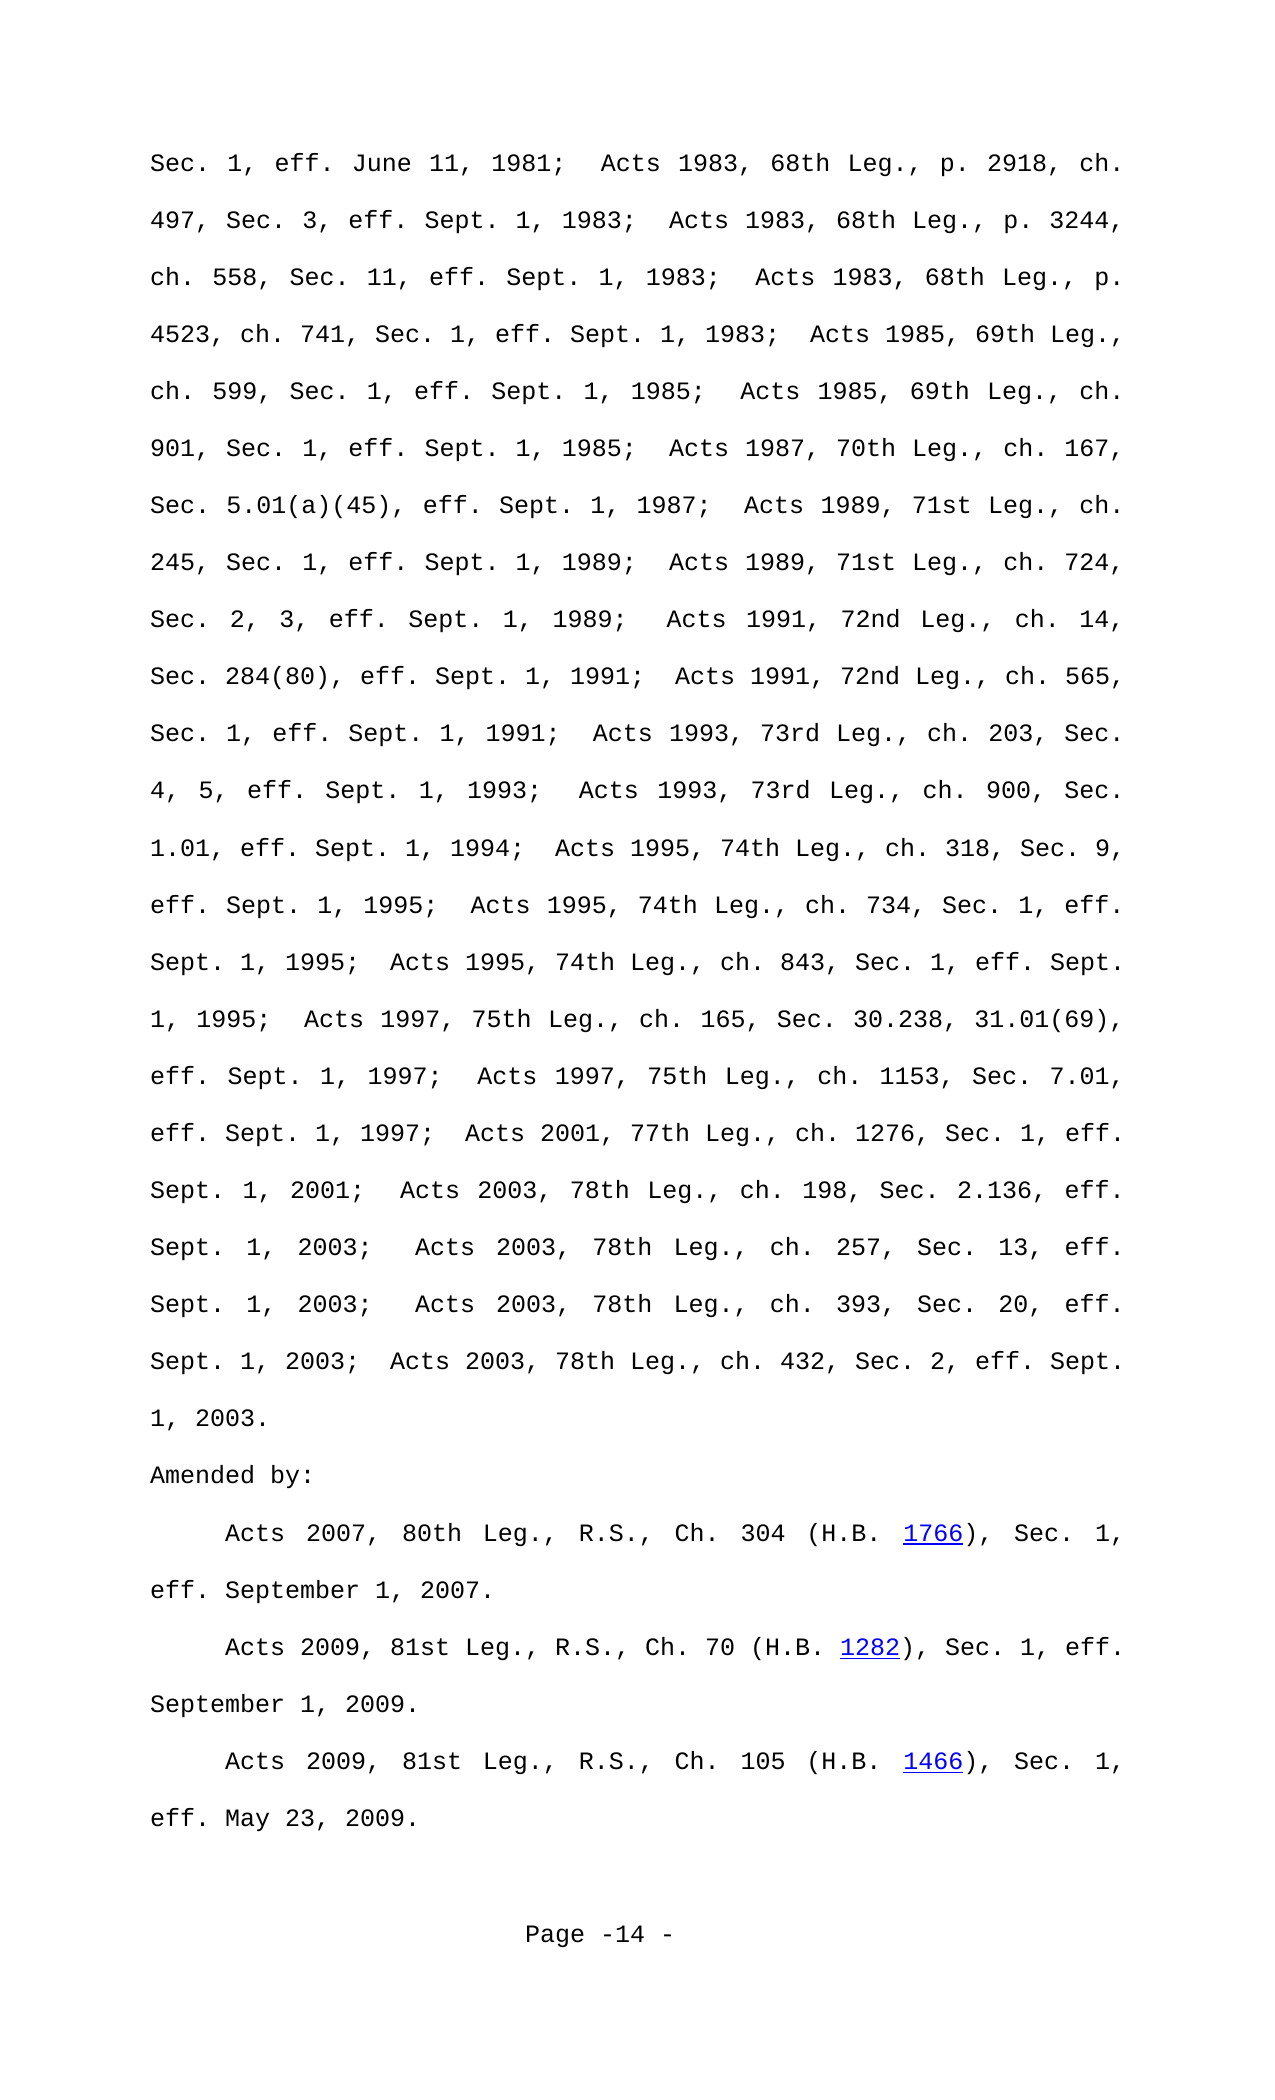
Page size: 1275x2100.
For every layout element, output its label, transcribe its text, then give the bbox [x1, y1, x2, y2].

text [150, 150, 1125, 1434]
text Acts 2009, 81st Leg., R.S., Ch. 105 (H.B. 1466), Sec. 1, eff. May 23, 2009. [150, 1748, 1125, 1834]
text Amended by: [150, 1463, 1125, 1491]
text Acts 2009, 81st Leg., R.S., Ch. 70 (H.B. 1282), Sec. 1, eff. September 1, 2009. [150, 1634, 1125, 1720]
text Acts 2007, 80th Leg., R.S., Ch. 304 (H.B. 1766), Sec. 1, eff. September 1, 2007. [150, 1520, 1125, 1606]
